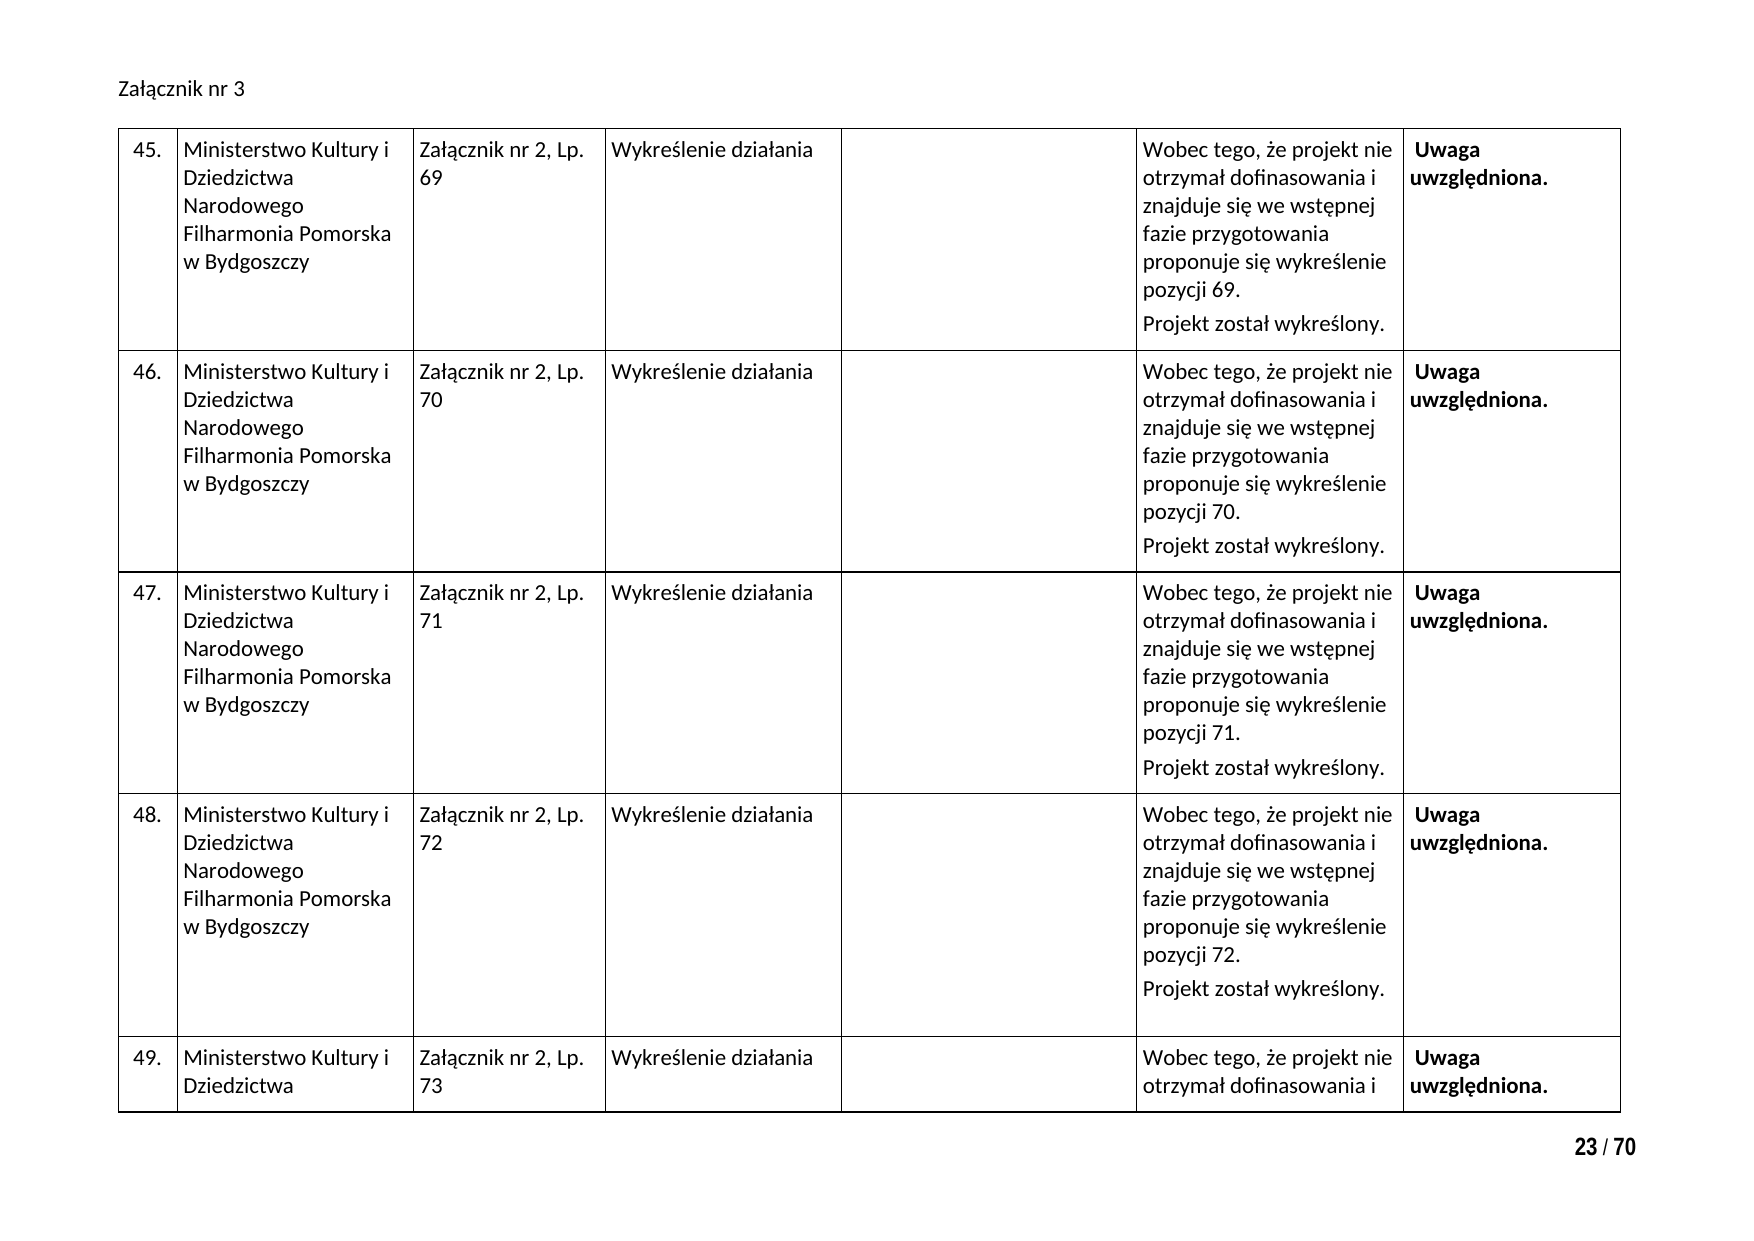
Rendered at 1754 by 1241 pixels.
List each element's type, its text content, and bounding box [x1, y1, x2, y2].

table_cell Ministerstwo Kultury i Dziedzictwa Narodowego Filharmonia Pomorska w Bydgoszczy [178, 351, 413, 571]
table_cell [119, 129, 177, 350]
table_cell Załącznik nr 2, Lp. 72 [414, 794, 605, 1036]
table_cell [842, 1037, 1136, 1111]
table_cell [1137, 1037, 1403, 1111]
table_cell Załącznik nr 2, Lp. 69 [414, 129, 605, 350]
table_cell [178, 1037, 413, 1111]
table_cell [842, 794, 1136, 1036]
table_cell Ministerstwo Kultury i Dziedzictwa Narodowego Filharmonia Pomorska w Bydgoszczy [178, 794, 413, 1036]
table_cell [842, 351, 1136, 571]
table_cell Uwaga uwzględniona. [1404, 129, 1620, 350]
table_cell Uwaga uwzględniona. [1404, 794, 1620, 1036]
table_cell Wykreślenie działania [606, 573, 841, 793]
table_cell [606, 1037, 841, 1111]
table_cell [119, 1037, 177, 1111]
table_cell Załącznik nr 2, Lp. 70 [414, 351, 605, 571]
table_cell Uwaga uwzględniona. [1404, 573, 1620, 793]
table_cell [842, 573, 1136, 793]
table_cell Uwaga uwzględniona. [1404, 351, 1620, 571]
table_cell Wykreślenie działania [606, 794, 841, 1036]
table_cell Załącznik nr 2, Lp. 71 [414, 573, 605, 793]
table_cell Wykreślenie działania [606, 351, 841, 571]
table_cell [606, 129, 841, 350]
table_cell Uwaga uwzględniona. [1404, 1037, 1620, 1111]
table_cell [119, 351, 177, 571]
table_cell Wobec tego, że projekt nie otrzymał dofinasowania i znajduje się we wstępnej fazie przygotowania proponuje się wykreślenie pozycji 71. Projekt został wykreślony. [1137, 573, 1403, 793]
table_cell [119, 794, 177, 1036]
table_cell Ministerstwo Kultury i Dziedzictwa Narodowego Filharmonia Pomorska w Bydgoszczy [178, 573, 413, 793]
table_cell [119, 573, 177, 793]
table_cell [178, 129, 413, 350]
table_cell [842, 129, 1136, 350]
table_cell Wobec tego, że projekt nie otrzymał dofinasowania i znajduje się we wstępnej fazie przygotowania proponuje się wykreślenie pozycji 69. Projekt został wykreślony. [1137, 129, 1403, 350]
table_cell Wobec tego, że projekt nie otrzymał dofinasowania i znajduje się we wstępnej fazie przygotowania proponuje się wykreślenie pozycji 72. Projekt został wykreślony. [1137, 794, 1403, 1036]
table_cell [414, 1037, 605, 1111]
table_cell Wobec tego, że projekt nie otrzymał dofinasowania i znajduje się we wstępnej fazie przygotowania proponuje się wykreślenie pozycji 70. Projekt został wykreślony. [1137, 351, 1403, 571]
